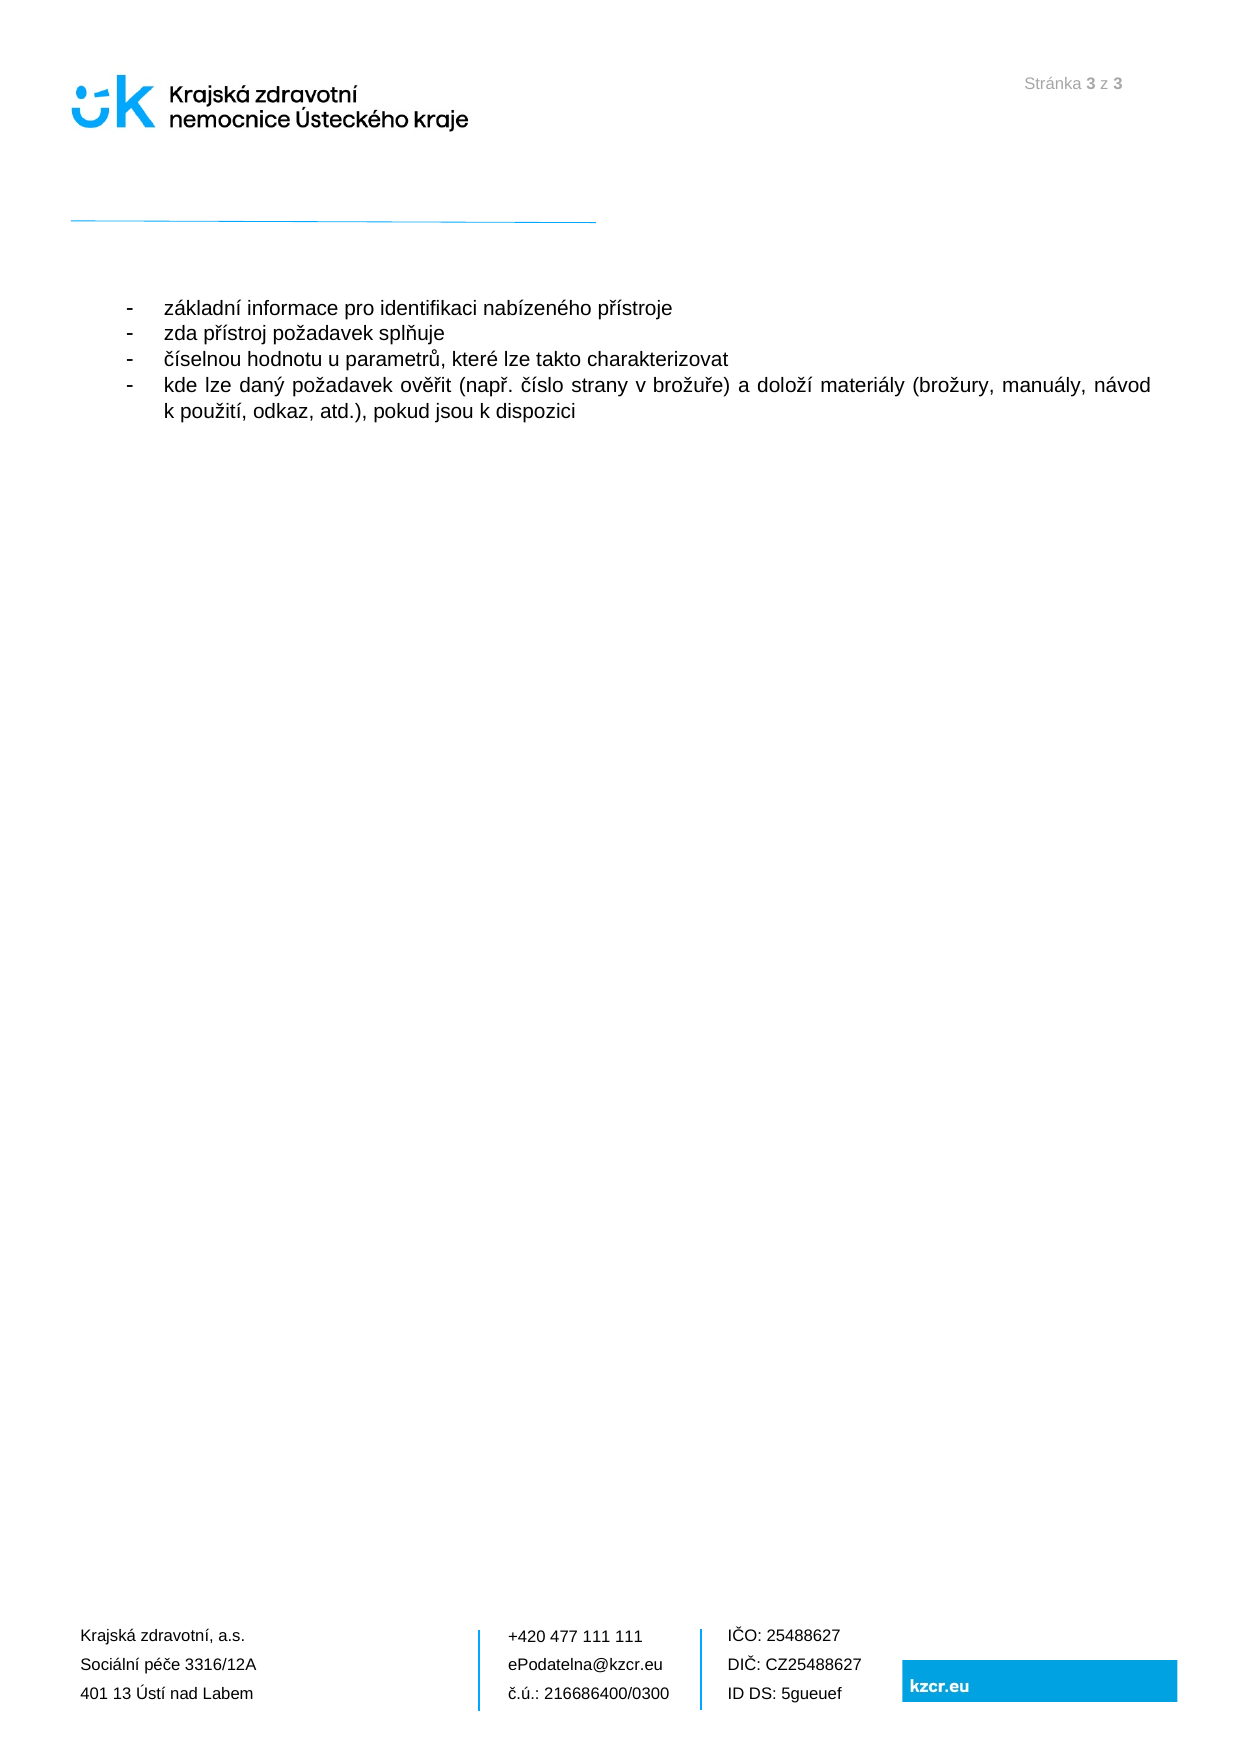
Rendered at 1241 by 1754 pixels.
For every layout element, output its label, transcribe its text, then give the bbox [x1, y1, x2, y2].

picture [911, 1680, 944, 1692]
list základní informace pro identifikaci nabízeného přístroje [126, 295, 1152, 319]
picture [950, 1683, 968, 1692]
list číselnou hodnotu u parametrů, které lze takto charakterizovat [126, 347, 1152, 371]
picture [30, 44, 509, 169]
list kde lze daný požadavek ověřit (např. číslo strany v brožuře) a doloží materiály (brožury, manuály, návod k použití, odkaz, atd.), pokud jsou k dispozici [126, 373, 1152, 423]
list zda přístroj požadavek splňuje [126, 321, 1152, 345]
